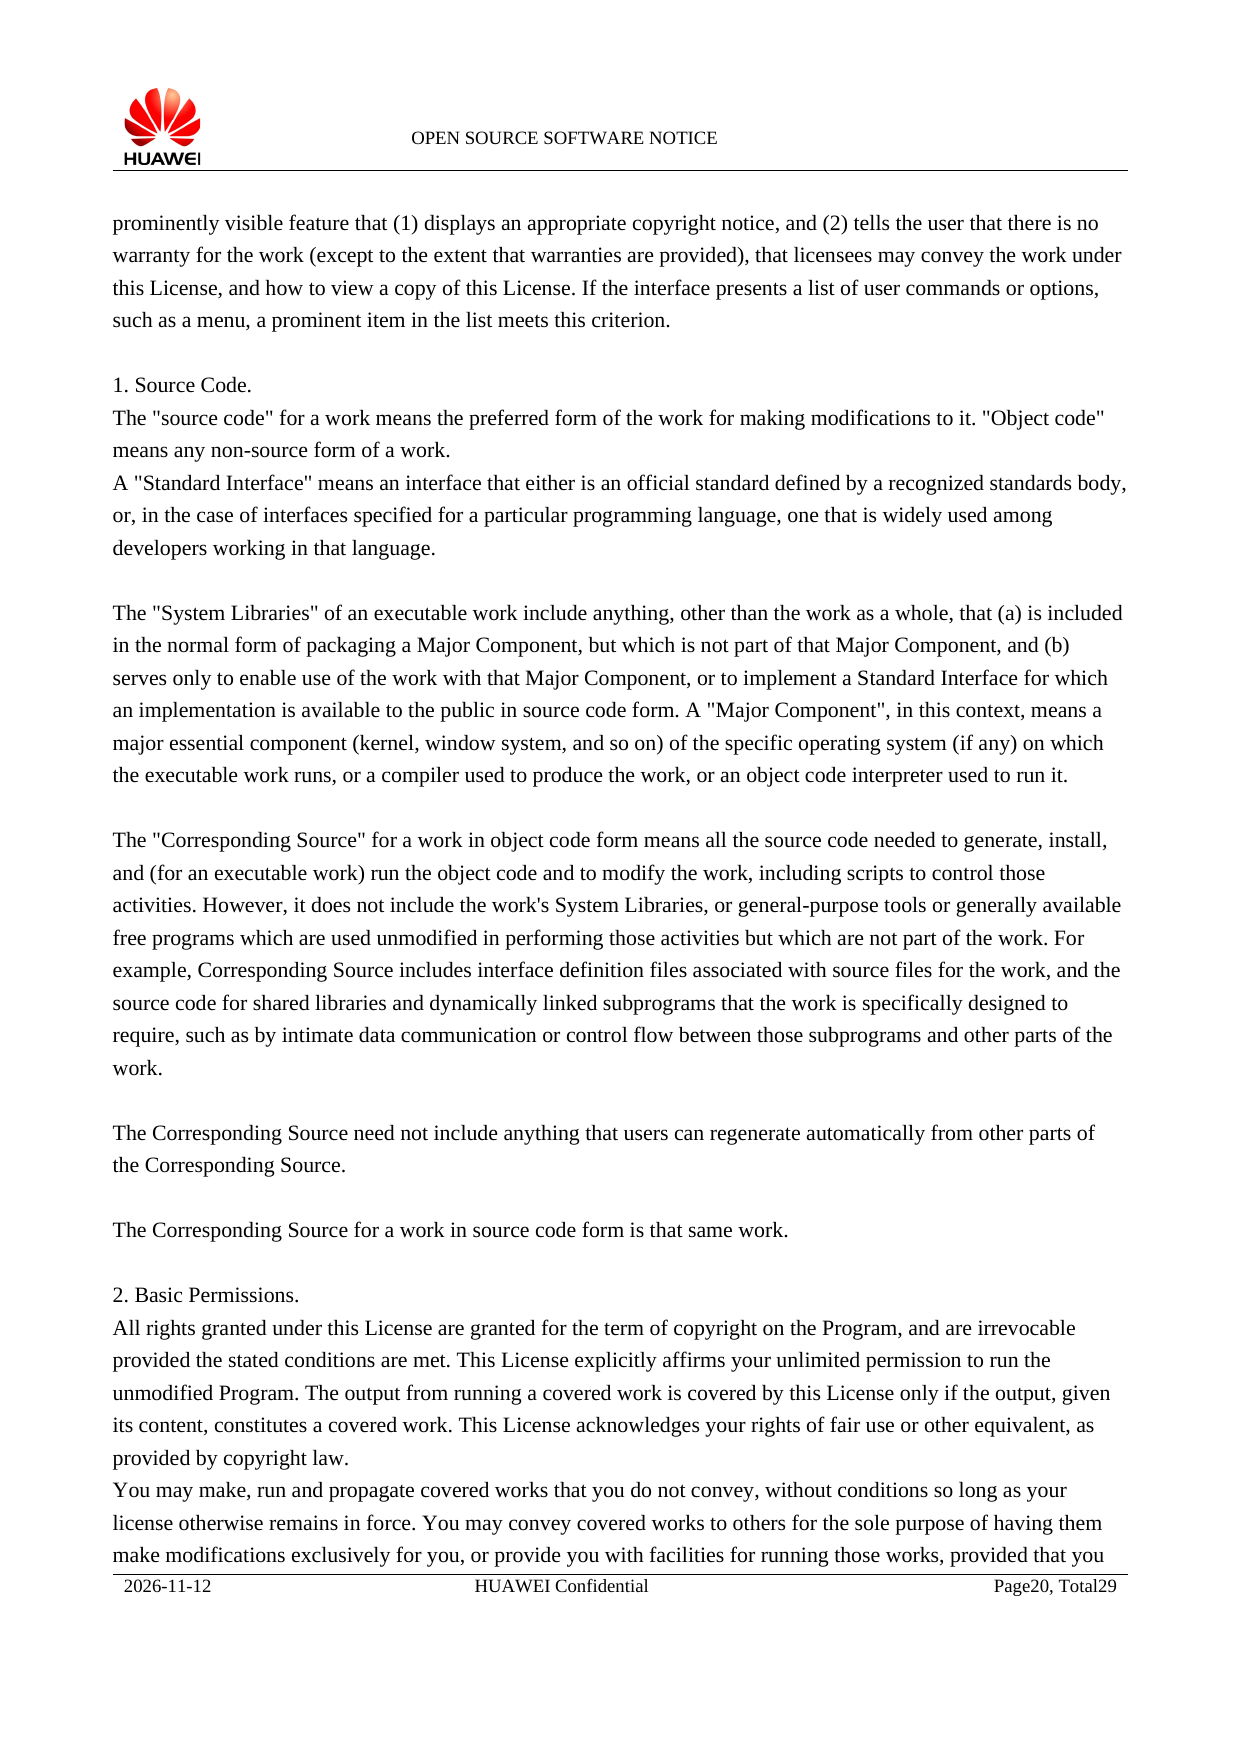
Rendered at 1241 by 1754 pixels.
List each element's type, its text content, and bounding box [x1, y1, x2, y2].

picture [124, 88, 201, 165]
